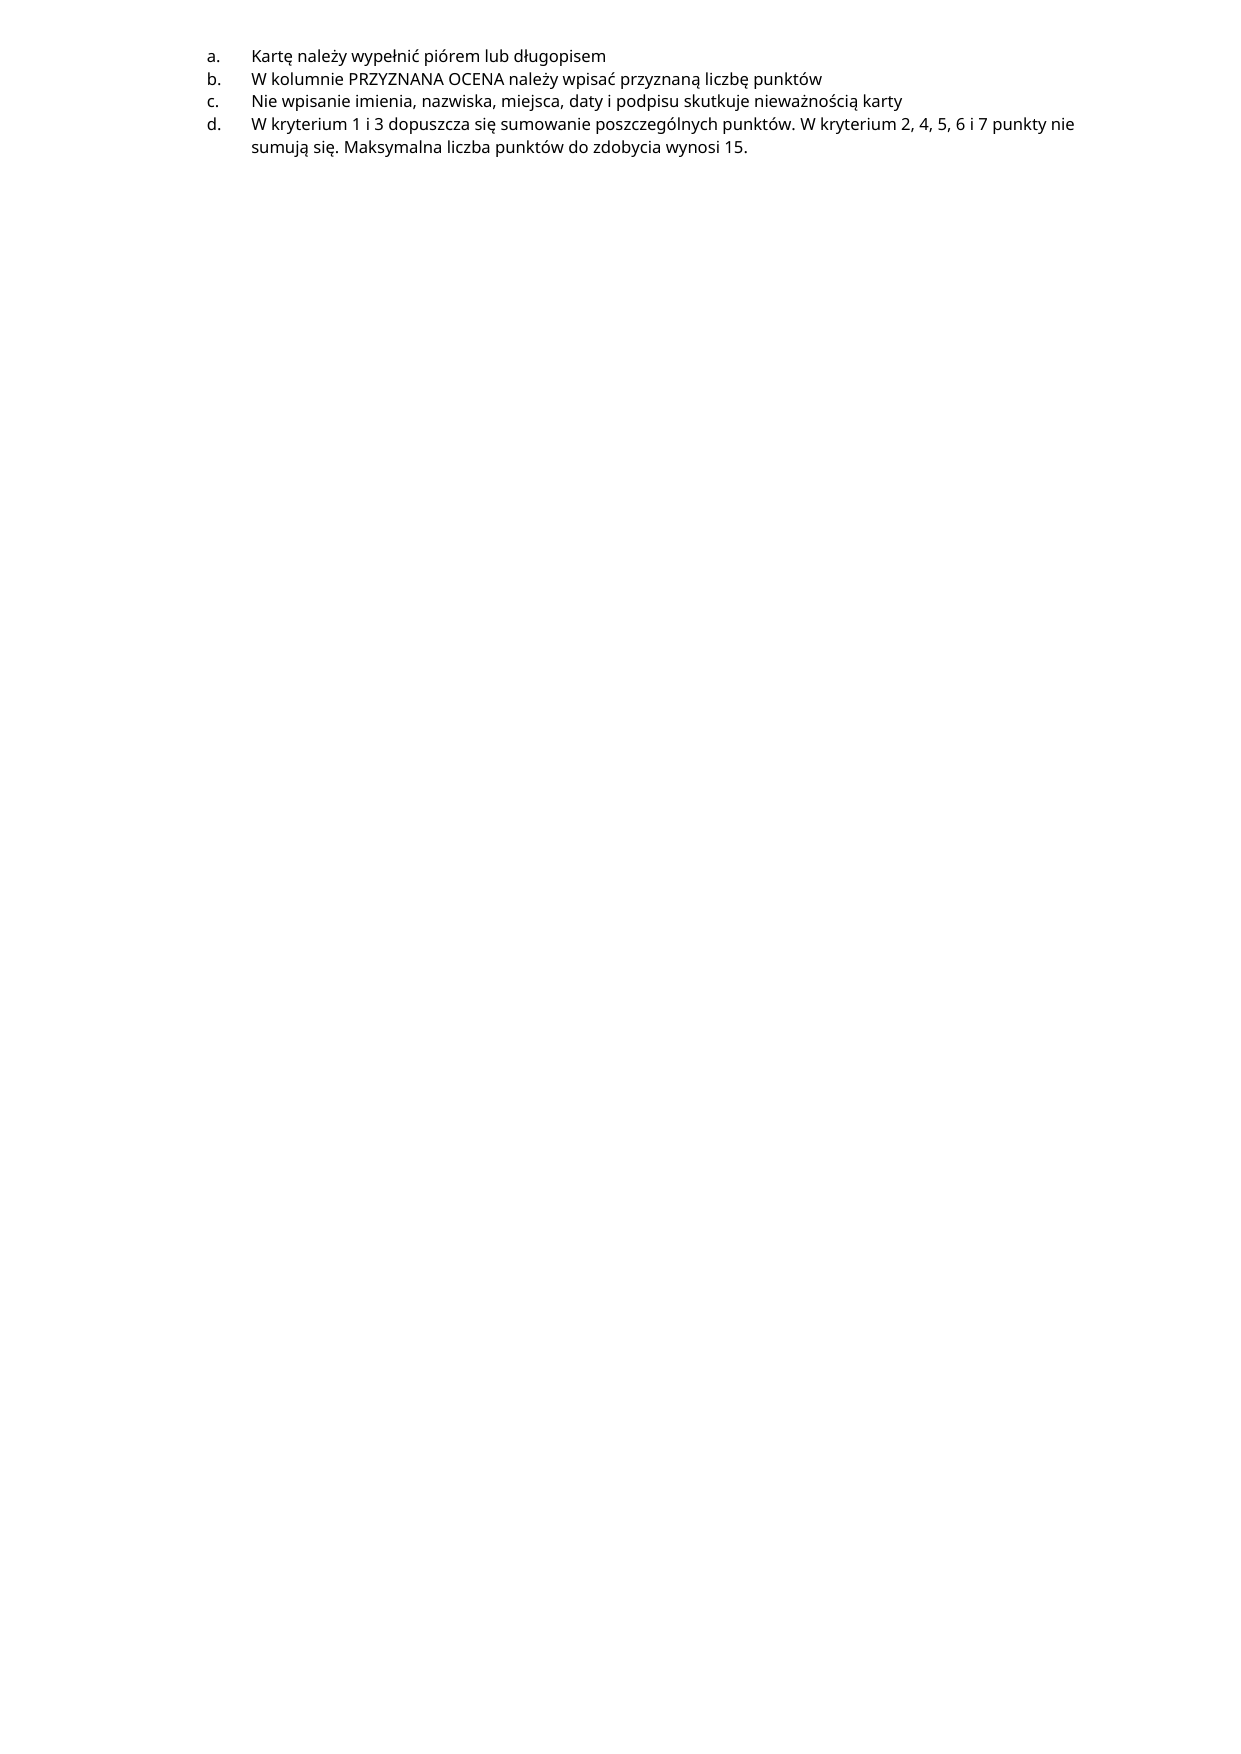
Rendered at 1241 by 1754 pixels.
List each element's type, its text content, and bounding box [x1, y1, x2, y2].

list W kolumnie PRZYZNANA OCENA należy wpisać przyznaną liczbę punktów [207, 67, 1093, 90]
list Kartę należy wypełnić piórem lub długopisem [207, 44, 1093, 67]
list W kryterium 1 i 3 dopuszcza się sumowanie poszczególnych punktów. W kryterium 2, 4, 5, 6 i 7 punkty nie sumują się. Maksymalna liczba punktów do zdobycia wynosi 15. [207, 112, 1093, 158]
list Nie wpisanie imienia, nazwiska, miejsca, daty i podpisu skutkuje nieważnością karty [207, 90, 1093, 112]
